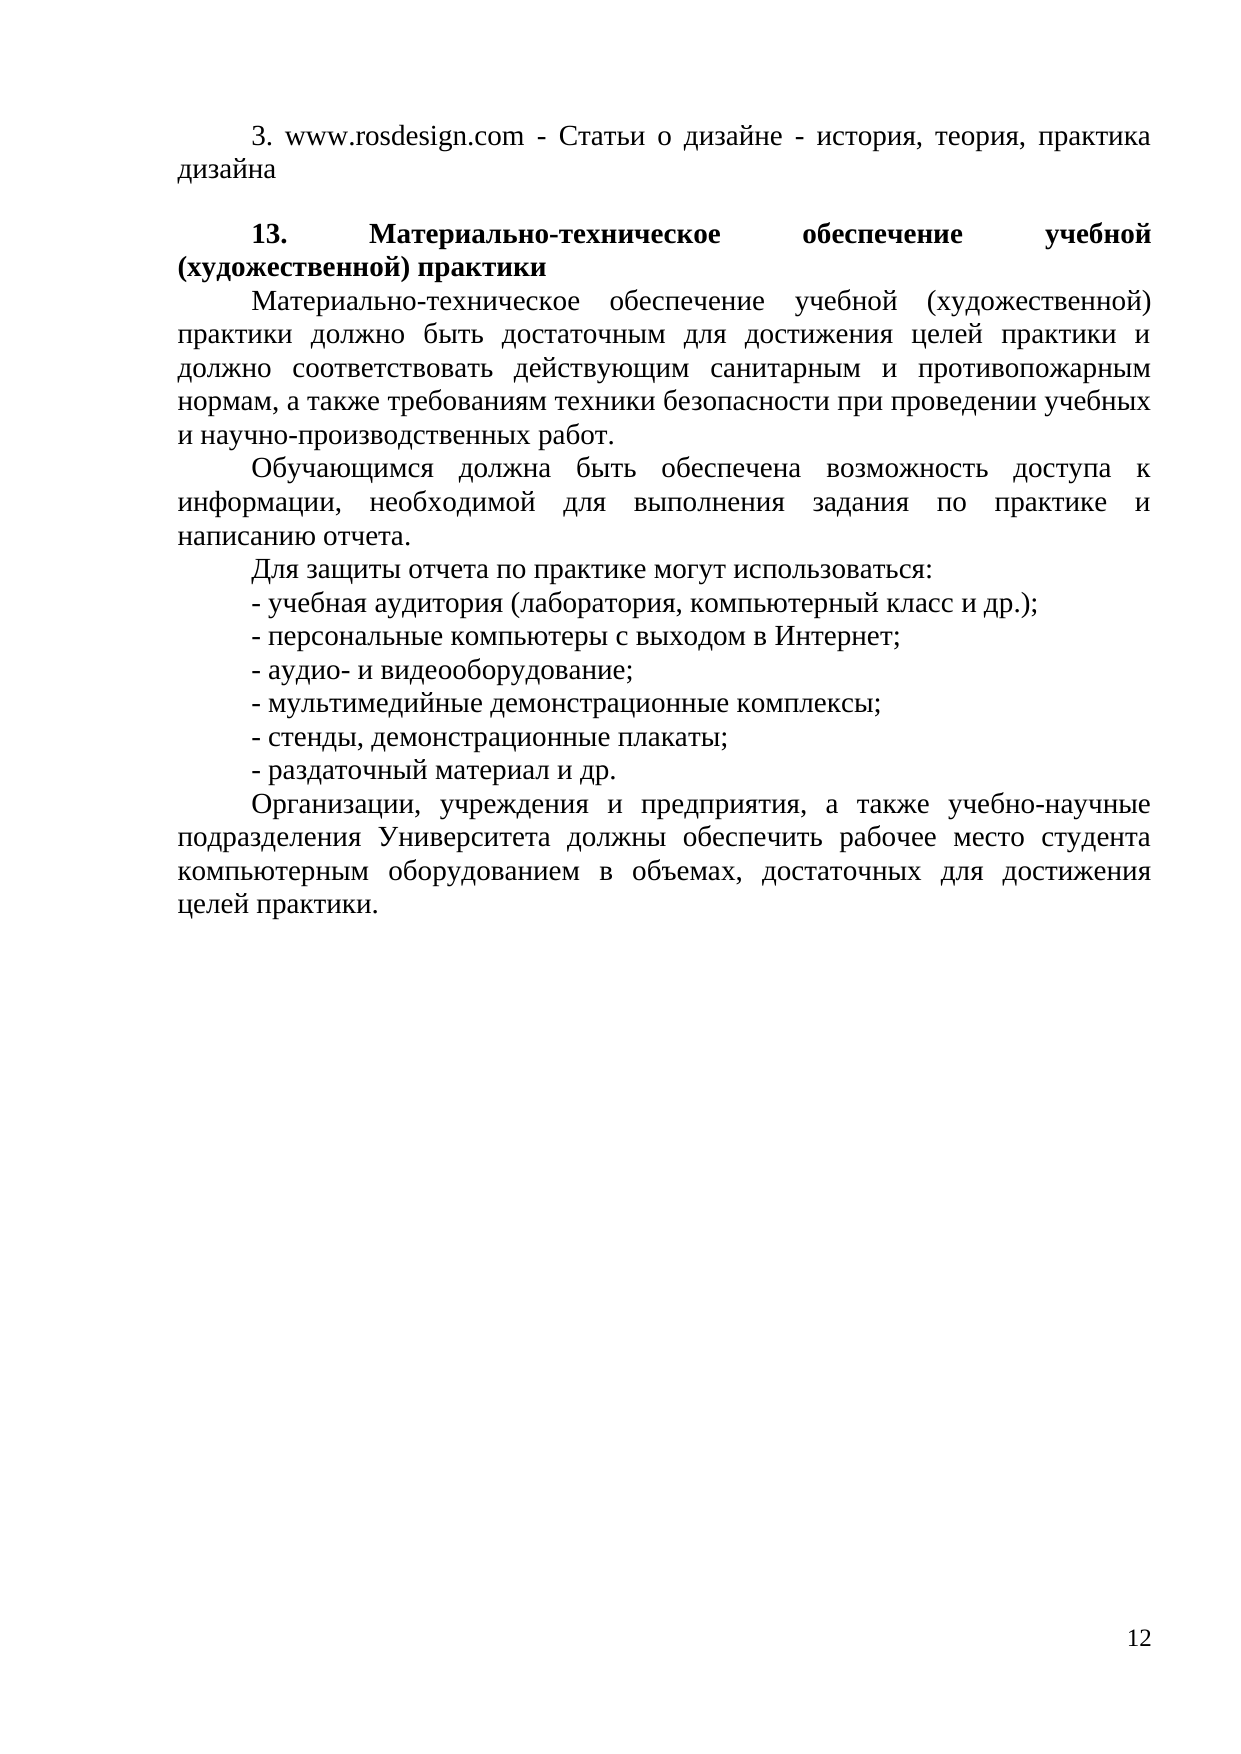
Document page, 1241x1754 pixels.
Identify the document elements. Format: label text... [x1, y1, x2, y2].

text - персональные компьютеры с выходом в Интернет; [177, 618, 1152, 652]
text 13. Материально-техническое обеспечение учебной (художественной) практики [177, 216, 1152, 283]
text Для защиты отчета по практике могут использоваться: [177, 551, 1152, 585]
text 3. www.rosdesign.com - Статьи о дизайне - история, теория, практика дизайна [177, 118, 1152, 185]
text - раздаточный материал и др. [177, 752, 1152, 786]
text - стенды, демонстрационные плакаты; [177, 719, 1152, 752]
text - аудио- и видеооборудование; [177, 652, 1152, 685]
text Организации, учреждения и предприятия, а также учебно-научные подразделения Университета должны обеспечить рабочее место студента компьютерным оборудованием в объемах, достаточных для достижения целей практики. [177, 786, 1152, 920]
text - учебная аудитория (лаборатория, компьютерный класс и др.); [177, 585, 1152, 618]
text Обучающимся должна быть обеспечена возможность доступа к информации, необходимой для выполнения задания по практике и написанию отчета. [177, 451, 1152, 551]
text - мультимедийные демонстрационные комплексы; [177, 685, 1152, 719]
text Материально-техническое обеспечение учебной (художественной) практики должно быть достаточным для достижения целей практики и должно соответствовать действующим санитарным и противопожарным нормам, а также требованиям техники безопасности при проведении учебных и научно-производственных работ. [177, 283, 1152, 451]
